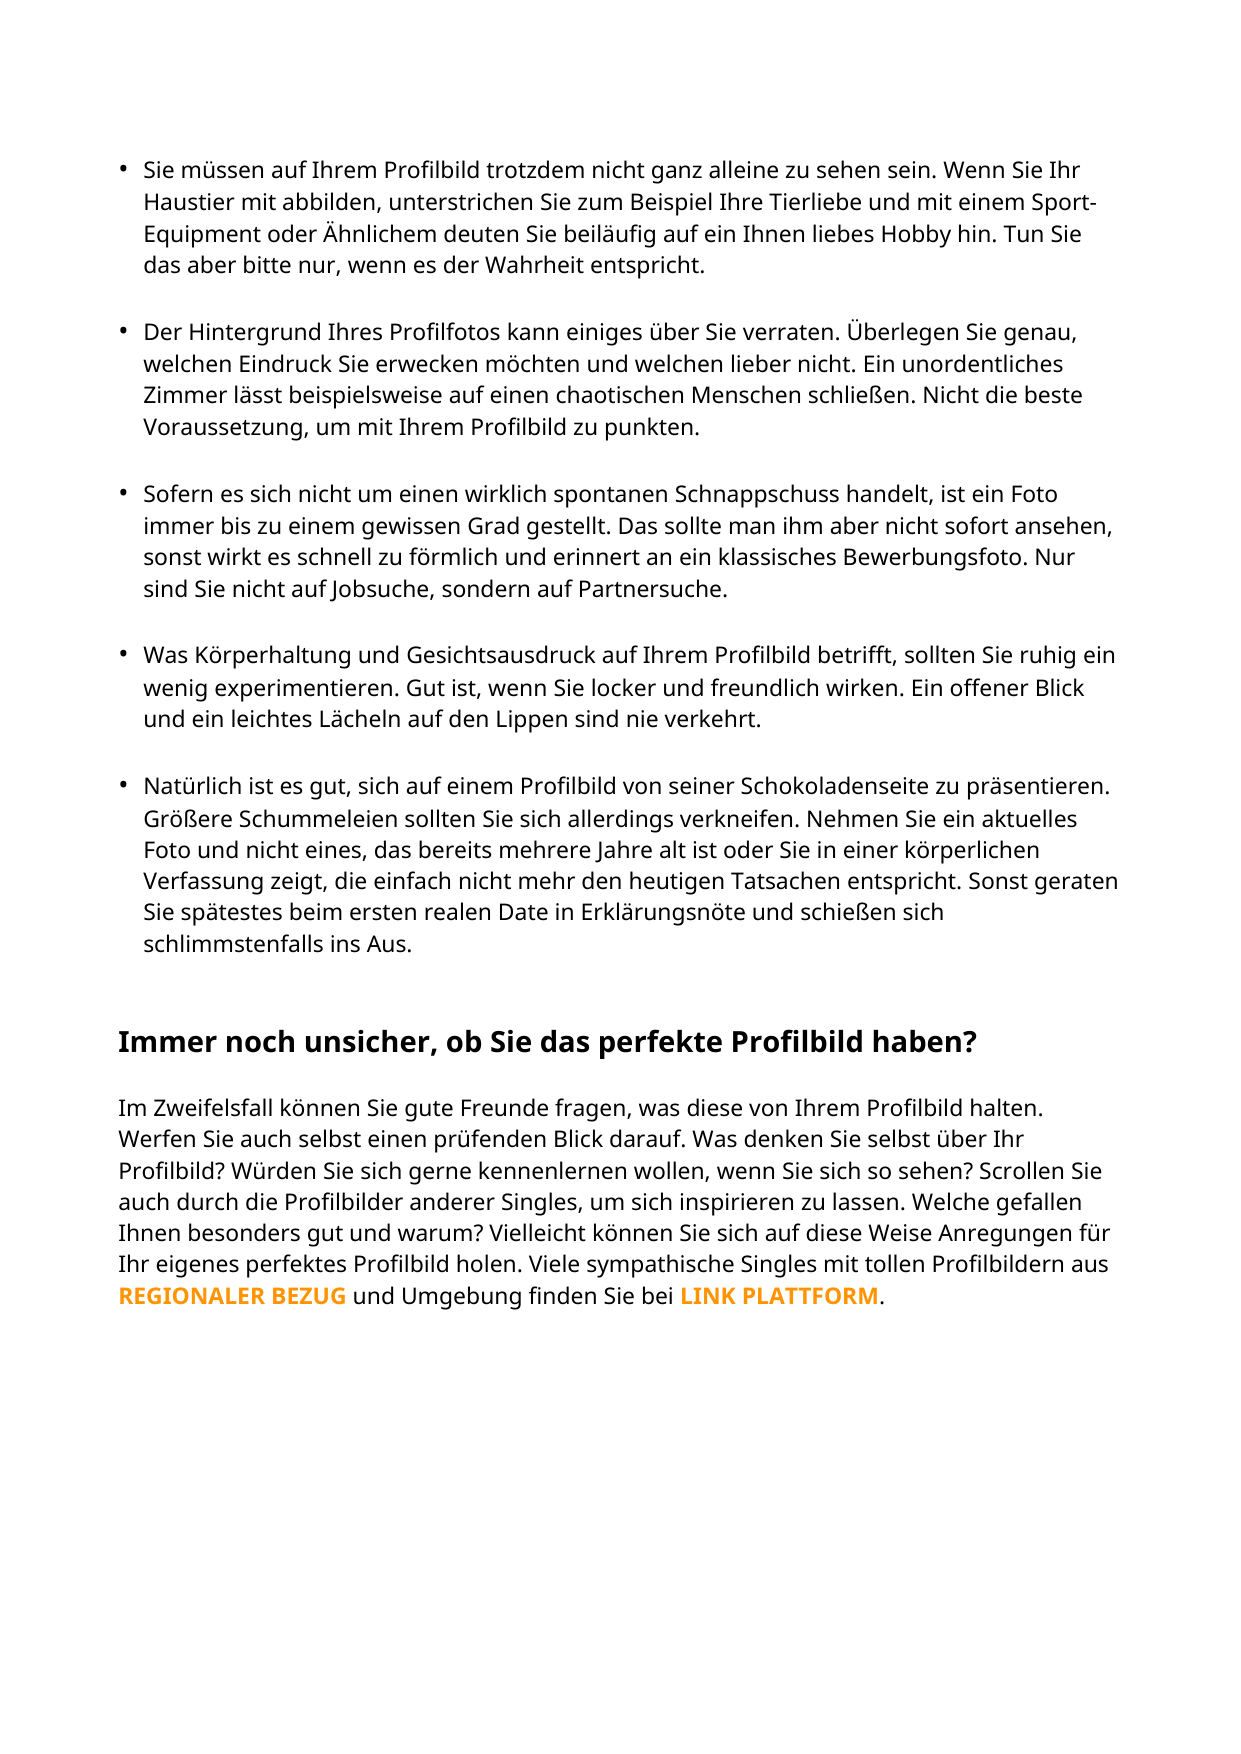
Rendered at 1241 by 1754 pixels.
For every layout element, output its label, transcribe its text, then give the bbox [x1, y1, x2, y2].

list Was Körperhaltung und Gesichtsausdruck auf Ihrem Profilbild betrifft, sollten Sie ruhig ein wenig experimentieren. Gut ist, wenn Sie locker und freundlich wirken. Ein offener Blick und ein leichtes Lächeln auf den Lippen sind nie verkehrt. [118, 635, 1122, 734]
text Im Zweifelsfall können Sie gute Freunde fragen, was diese von Ihrem Profilbild halten. Werfen Sie auch selbst einen prüfenden Blick darauf. Was denken Sie selbst über Ihr Profilbild? Würden Sie sich gerne kennenlernen wollen, wenn Sie sich so sehen? Scrollen Sie auch durch die Profilbilder anderer Singles, um sich inspirieren zu lassen. Welche gefallen Ihnen besonders gut und warum? Vielleicht können Sie sich auf diese Weise Anregungen für Ihr eigenes perfektes Profilbild holen. Viele sympathische Singles mit tollen Profilbildern aus REGIONALER BEZUG und Umgebung finden Sie bei LINK PLATTFORM. [118, 1092, 1122, 1311]
list Der Hintergrund Ihres Profilfotos kann einiges über Sie verraten. Überlegen Sie genau, welchen Eindruck Sie erwecken möchten und welchen lieber nicht. Ein unordentliches Zimmer lässt beispielsweise auf einen chaotischen Menschen schließen. Nicht die beste Voraussetzung, um mit Ihrem Profilbild zu punkten. [118, 311, 1122, 442]
list Sofern es sich nicht um einen wirklich spontanen Schnappschuss handelt, ist ein Foto immer bis zu einem gewissen Grad gestellt. Das sollte man ihm aber nicht sofort ansehen, sonst wirkt es schnell zu förmlich und erinnert an ein klassisches Bewerbungsfoto. Nur sind Sie nicht auf Jobsuche, sondern auf Partnersuche. [118, 473, 1122, 604]
text Immer noch unsicher, ob Sie das perfekte Profilbild haben? [118, 1021, 1122, 1061]
list Natürlich ist es gut, sich auf einem Profilbild von seiner Schokoladenseite zu präsentieren. Größere Schummeleien sollten Sie sich allerdings verkneifen. Nehmen Sie ein aktuelles Foto und nicht eines, das bereits mehrere Jahre alt ist oder Sie in einer körperlichen Verfassung zeigt, die einfach nicht mehr den heutigen Tatsachen entspricht. Sonst geraten Sie spätestes beim ersten realen Date in Erklärungsnöte und schießen sich schlimmstenfalls ins Aus. [118, 766, 1122, 959]
list Sie müssen auf Ihrem Profilbild trotzdem nicht ganz alleine zu sehen sein. Wenn Sie Ihr Haustier mit abbilden, unterstrichen Sie zum Beispiel Ihre Tierliebe und mit einem Sport-Equipment oder Ähnlichem deuten Sie beiläufig auf ein Ihnen liebes Hobby hin. Tun Sie das aber bitte nur, wenn es der Wahrheit entspricht. [118, 149, 1122, 280]
